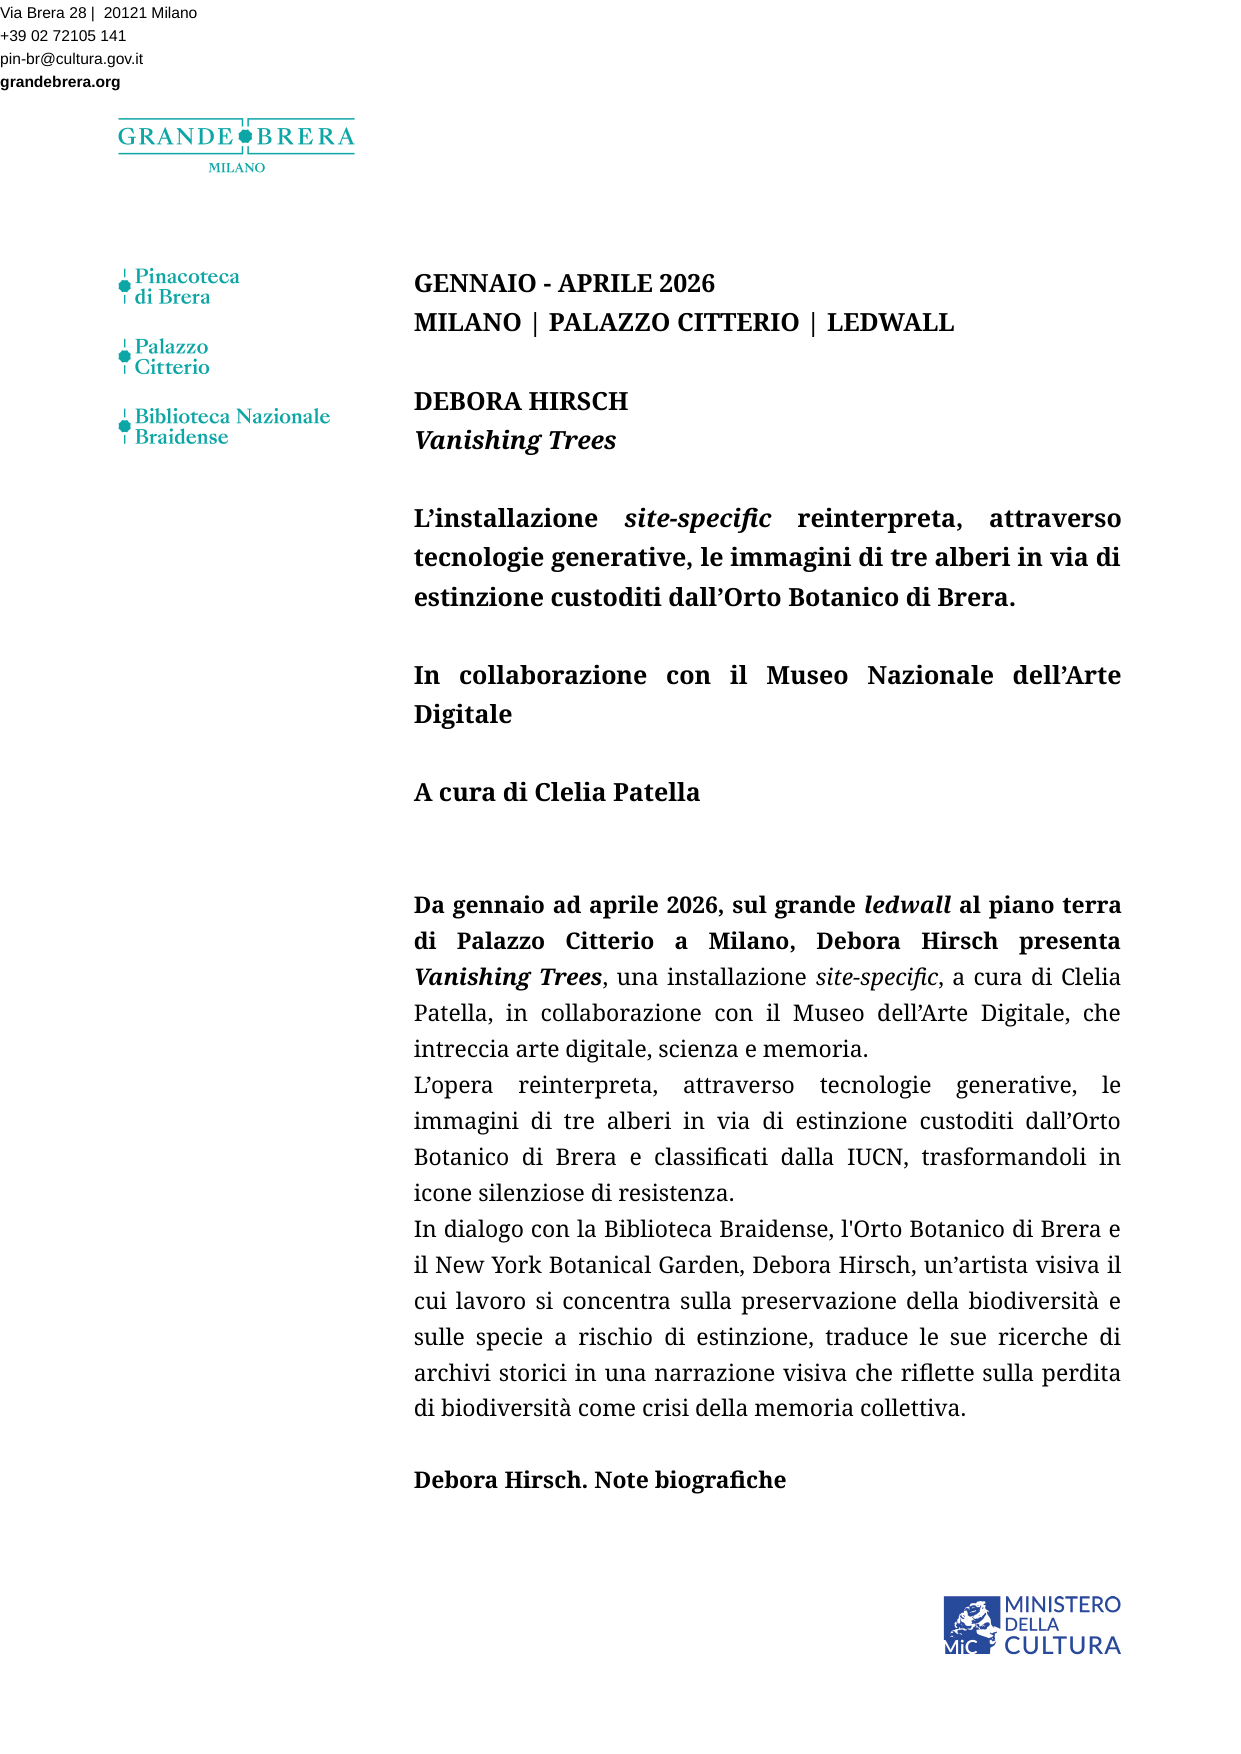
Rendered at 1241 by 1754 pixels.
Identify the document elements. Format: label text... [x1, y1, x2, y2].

text DEBORA HIRSCH [413, 383, 1122, 417]
text Vanishing Trees [413, 422, 1122, 457]
text GENNAIO - APRILE 2026 [413, 266, 1122, 300]
text Debora Hirsch. Note biografiche [413, 1464, 1122, 1496]
text L’opera reinterpreta, attraverso tecnologie generative, le immagini di tre alberi in via di estinzione custoditi dall’Orto Botanico di Brera e classificati dalla IUCN, trasformandoli in icone silenziose di resistenza. [413, 1069, 1122, 1208]
text In dialogo con la Biblioteca Braidense, l'Orto Botanico di Brera e il New York Botanical Garden, Debora Hirsch, un’artista visiva il cui lavoro si concentra sulla preservazione della biodiversità e sulle specie a rischio di estinzione, traduce le sue ricerche di archivi storici in una narrazione visiva che riflette sulla perdita di biodiversità come crisi della memoria collettiva. [413, 1213, 1122, 1424]
text In collaborazione con il Museo Nazionale dell’Arte Digitale [413, 657, 1122, 731]
picture [943, 1596, 1238, 1745]
text MILANO | PALAZZO CITTERIO | LEDWALL [413, 305, 1122, 339]
picture [0, 0, 355, 444]
text A cura di Clelia Patella [413, 775, 1122, 809]
text Da gennaio ad aprile 2026, sul grande ledwall al piano terra di Palazzo Citterio a Milano, Debora Hirsch presenta Vanishing Trees, una installazione site-specific, a cura di Clelia Patella, in collaborazione con il Museo dell’Arte Digitale, che intreccia arte digitale, scienza e memoria. [413, 889, 1122, 1064]
text L’installazione site-specific reinterpreta, attraverso tecnologie generative, le immagini di tre alberi in via di estinzione custoditi dall’Orto Botanico di Brera. [413, 501, 1122, 613]
